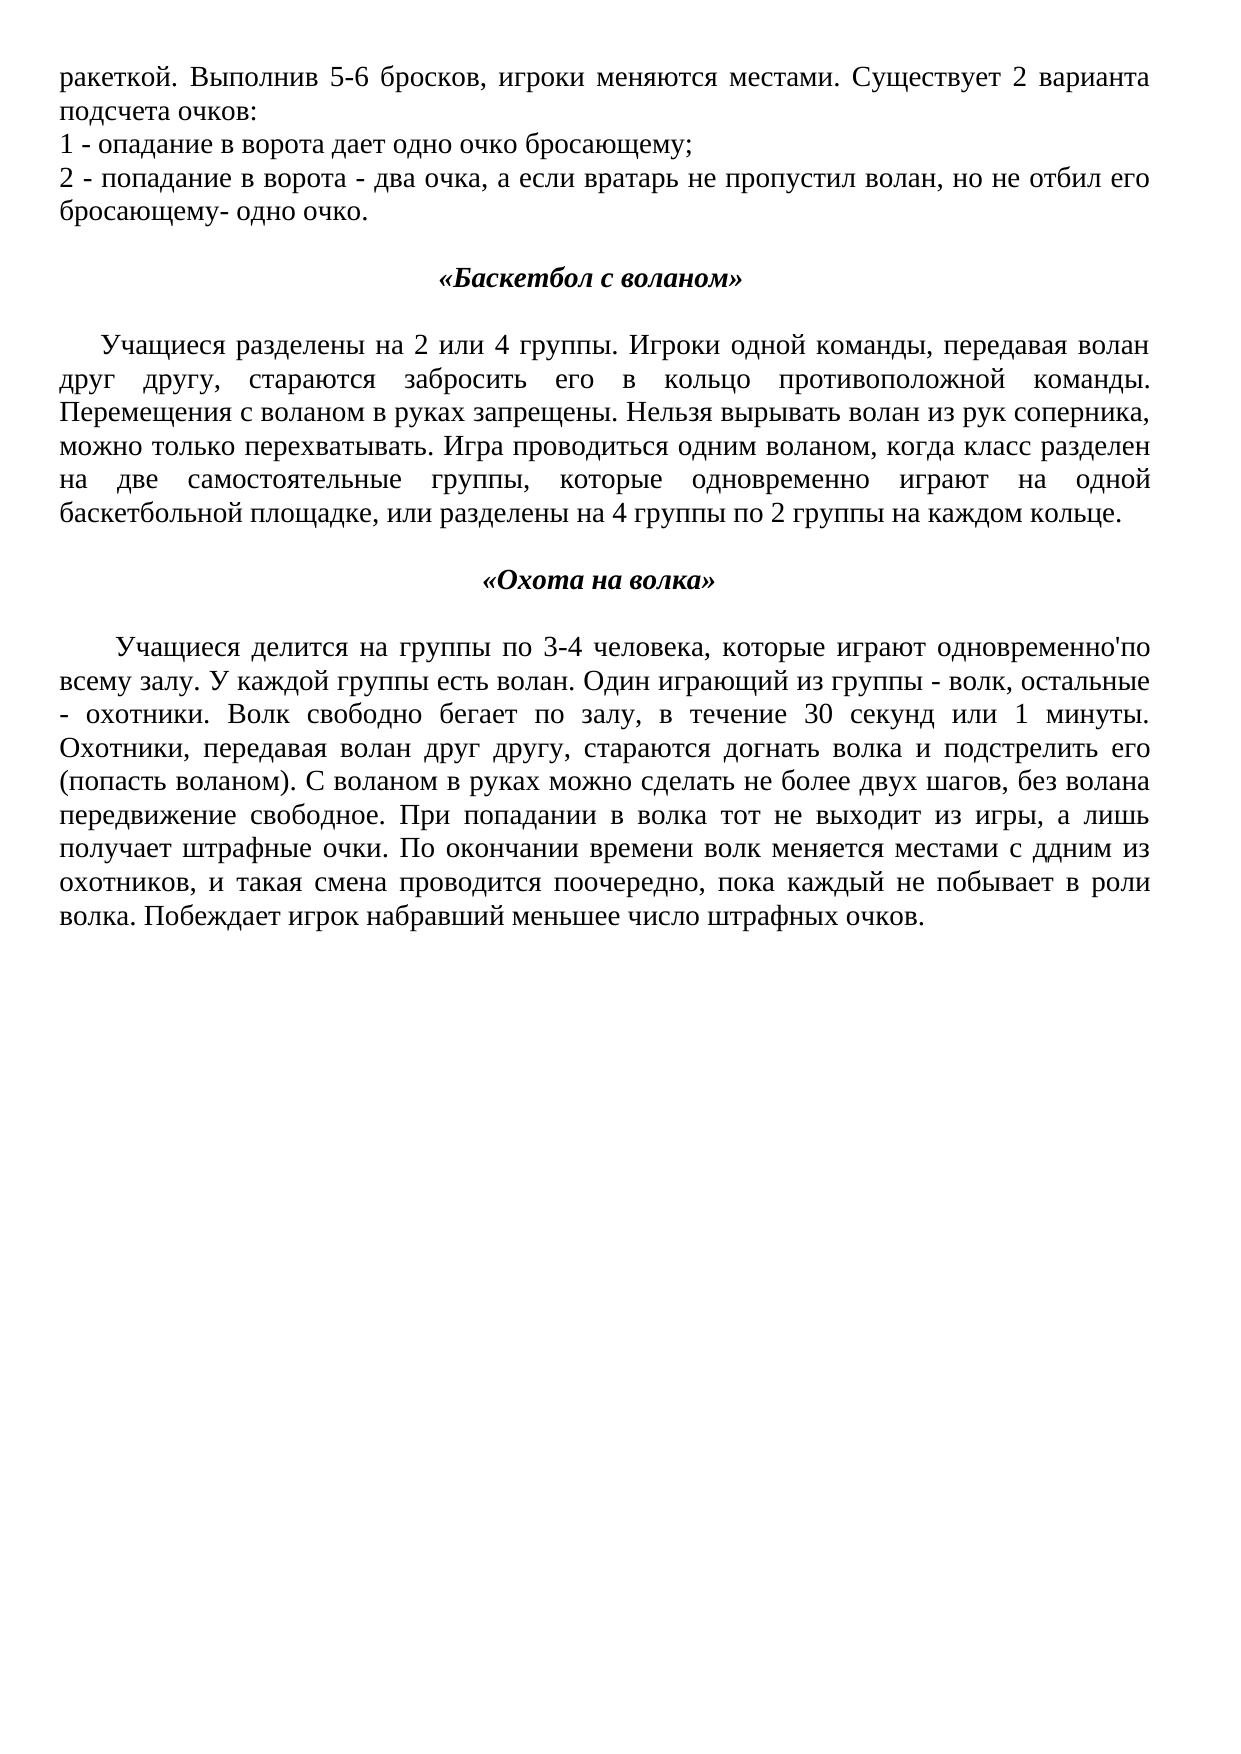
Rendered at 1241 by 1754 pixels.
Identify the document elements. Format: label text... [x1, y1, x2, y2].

text «Баскетбол с воланом» [59, 260, 1152, 294]
text Учащиеся делится на группы по 3-4 человека, которые играют одновременно'по всему залу. У каждой группы есть волан. Один играющий из группы - волк, остальные - охотники. Волк свободно бегает по залу, в течение 30 секунд или 1 минуты. Охотники, передавая волан друг другу, стараются догнать волка и подстрелить его (попасть воланом). С воланом в руках можно сделать не более двух шагов, без волана передвижение свободное. При попадании в волка тот не выходит из игры, а лишь получает штрафные очки. По окончании времени волк меняется местами с ддним из охотников, и такая смена проводится поочередно, пока каждый не побывает в роли волка. Побеждает игрок набравший меньшее число штрафных очков. [59, 629, 1152, 931]
text «Охота на волка» [59, 562, 1152, 596]
text 1 - опадание в ворота дает одно очко бросающему; [59, 126, 1152, 160]
text Учащиеся разделены на 2 или 4 группы. Игроки одной команды, передавая волан друг другу, стараются забросить его в кольцо противоположной команды. Перемещения с воланом в руках запрещены. Нельзя вырывать волан из рук соперника, можно только перехватывать. Игра проводиться одним воланом, когда класс разделен на две самостоятельные группы, которые одновременно играют на одной баскетбольной площадке, или разделены на 4 группы по 2 группы на каждом кольце. [59, 327, 1152, 529]
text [59, 59, 1152, 126]
text 2 - попадание в ворота - два очка, а если вратарь не пропустил волан, но не отбил его бросающему- одно очко. [59, 160, 1152, 227]
